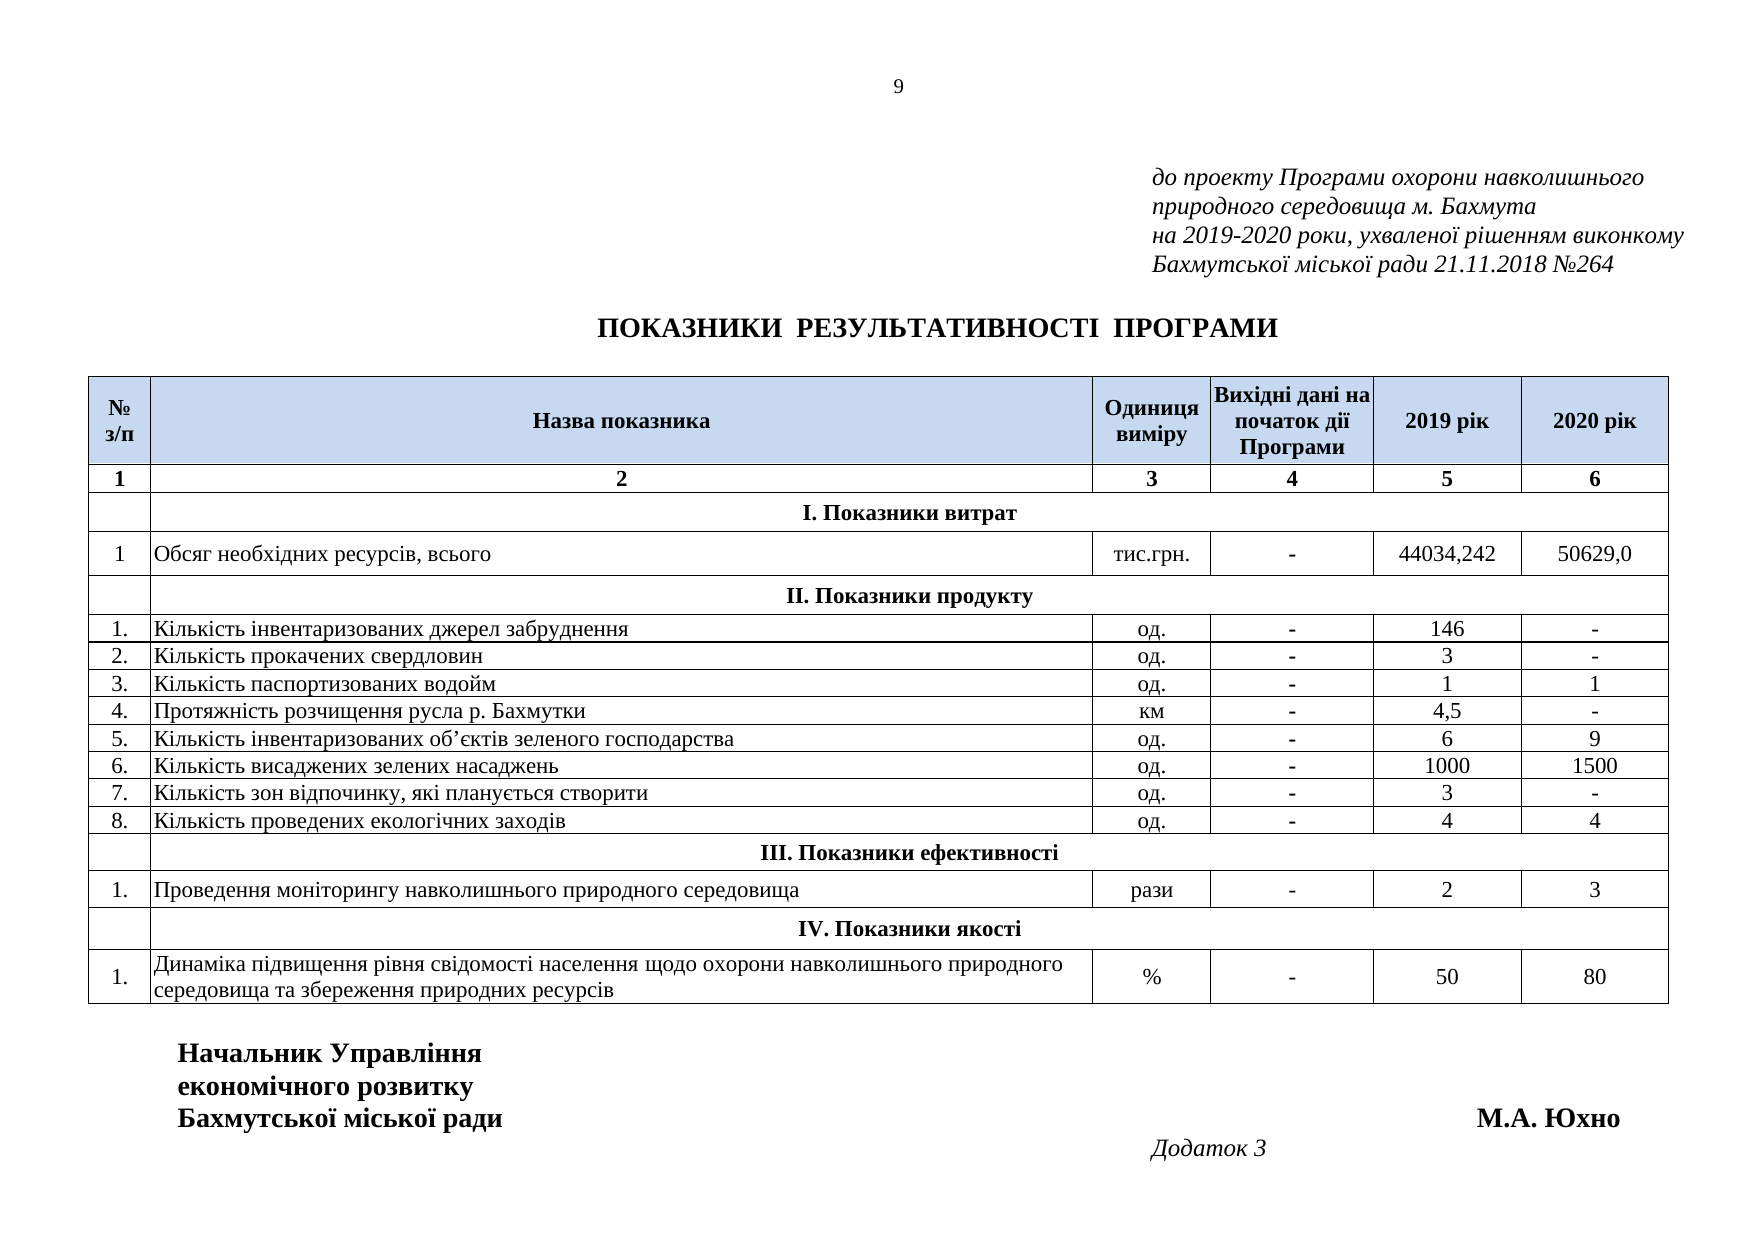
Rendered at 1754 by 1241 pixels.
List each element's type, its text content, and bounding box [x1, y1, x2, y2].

table_cell Кількість проведених екологічних заходів [151, 807, 1092, 833]
table_cell Проведення моніторингу навколишнього природного середовища [151, 871, 1092, 907]
table_cell 2. [89, 643, 150, 669]
table_header 2019 рік [1374, 377, 1521, 463]
table_cell Обсяг необхідних ресурсів, всього [151, 532, 1092, 575]
table_header 2020 рік [1522, 377, 1668, 463]
table_cell 2 [151, 465, 1092, 492]
table_cell [89, 493, 150, 531]
table_cell 50629,0 [1522, 532, 1668, 575]
table_cell - [1211, 725, 1373, 751]
table_cell - [1522, 615, 1668, 641]
table_cell 4. [89, 697, 150, 723]
table_cell 7. [89, 779, 150, 806]
table_cell ІV. Показники якості [151, 908, 1668, 949]
table_cell [89, 834, 150, 869]
table_cell Динаміка підвищення рівня свідомості населення щодо охорони навколишнього природного середовища та збереження природних ресурсів [151, 950, 1092, 1003]
table_cell Кількість інвентаризованих об’єктів зеленого господарства [151, 725, 1092, 751]
table_cell - [1211, 643, 1373, 669]
table_cell - [1211, 950, 1373, 1003]
table_cell 3 [1093, 465, 1210, 492]
table_cell 146 [1374, 615, 1521, 641]
table_cell - [1522, 643, 1668, 669]
table_cell од. [1093, 779, 1210, 806]
table_cell од. [1093, 615, 1210, 641]
table_cell 5. [89, 725, 150, 751]
table_cell км [1093, 697, 1210, 723]
table_header М.А. Юхно [904, 1036, 1665, 1133]
table_cell 5 [1374, 465, 1521, 492]
table_cell ІІІ. Показники ефективності [151, 834, 1668, 869]
table_cell - [1211, 807, 1373, 833]
table_cell - [1211, 779, 1373, 806]
text ПОКАЗНИКИ РЕЗУЛЬТАТИВНОСТІ ПРОГРАМИ [89, 311, 1713, 343]
table_header № з/п [89, 377, 150, 463]
table_cell - [1211, 752, 1373, 778]
table_cell Кількість паспортизованих водойм [151, 670, 1092, 696]
text до проекту Програми охорони навколишнього [1152, 162, 1713, 191]
table_cell 4 [1374, 807, 1521, 833]
table_cell Кількість прокачених свердловин [151, 643, 1092, 669]
table_cell 1000 [1374, 752, 1521, 778]
table_cell 4 [1211, 465, 1373, 492]
table_cell 1. [89, 615, 150, 641]
table_cell 1. [89, 950, 150, 1003]
table_cell Кількість зон відпочинку, які планується створити [151, 779, 1092, 806]
table_cell 80 [1522, 950, 1668, 1003]
table_cell од. [1093, 725, 1210, 751]
table_cell [89, 908, 150, 949]
table_cell 4 [1522, 807, 1668, 833]
text Бахмутської міської ради 21.11.2018 №264 [1152, 249, 1713, 277]
text природного середовища м. Бахмута [1152, 191, 1713, 220]
table_cell 3 [1374, 643, 1521, 669]
table_header Начальник Управління економічного розвитку Бахмутської міської ради [166, 1036, 904, 1133]
table_cell % [1093, 950, 1210, 1003]
table_header Назва показника [151, 377, 1092, 463]
table_cell - [1211, 532, 1373, 575]
table_cell 6. [89, 752, 150, 778]
table_cell - [1522, 697, 1668, 723]
table_cell - [1211, 871, 1373, 907]
table_cell 8. [89, 807, 150, 833]
text Додаток 3 [1152, 1133, 1713, 1162]
table_cell Протяжність розчищення русла р. Бахмутки [151, 697, 1092, 723]
table_cell 6 [1522, 465, 1668, 492]
table_cell - [1211, 670, 1373, 696]
table_cell - [1211, 615, 1373, 641]
table_cell 50 [1374, 950, 1521, 1003]
table_cell рази [1093, 871, 1210, 907]
table_cell тис.грн. [1093, 532, 1210, 575]
table_cell 1 [89, 465, 150, 492]
table_cell од. [1093, 752, 1210, 778]
table_cell 4,5 [1374, 697, 1521, 723]
table_cell Кількість висаджених зелених насаджень [151, 752, 1092, 778]
table_cell 6 [1374, 725, 1521, 751]
table_header Вихідні дані на початок дії Програми [1211, 377, 1373, 463]
table_cell 1. [89, 871, 150, 907]
table_cell 1 [1522, 670, 1668, 696]
table_cell [89, 576, 150, 614]
table_cell Кількість інвентаризованих джерел забруднення [151, 615, 1092, 641]
table_cell 2 [1374, 871, 1521, 907]
table_cell 1 [89, 532, 150, 575]
table_cell 9 [1522, 725, 1668, 751]
table_cell 44034,242 [1374, 532, 1521, 575]
table_header Одиниця виміру [1093, 377, 1210, 463]
table_cell 3. [89, 670, 150, 696]
table_cell - [1211, 697, 1373, 723]
table_cell І. Показники витрат [151, 493, 1668, 531]
table_cell 1 [1374, 670, 1521, 696]
table_cell од. [1093, 807, 1210, 833]
table_cell 3 [1522, 871, 1668, 907]
table_cell од. [1093, 670, 1210, 696]
table_cell ІІ. Показники продукту [151, 576, 1668, 614]
table_cell 3 [1374, 779, 1521, 806]
table_cell од. [1093, 643, 1210, 669]
text на 2019-2020 роки, ухваленої рішенням виконкому [1152, 220, 1713, 249]
table_cell 1500 [1522, 752, 1668, 778]
table_cell - [1522, 779, 1668, 806]
